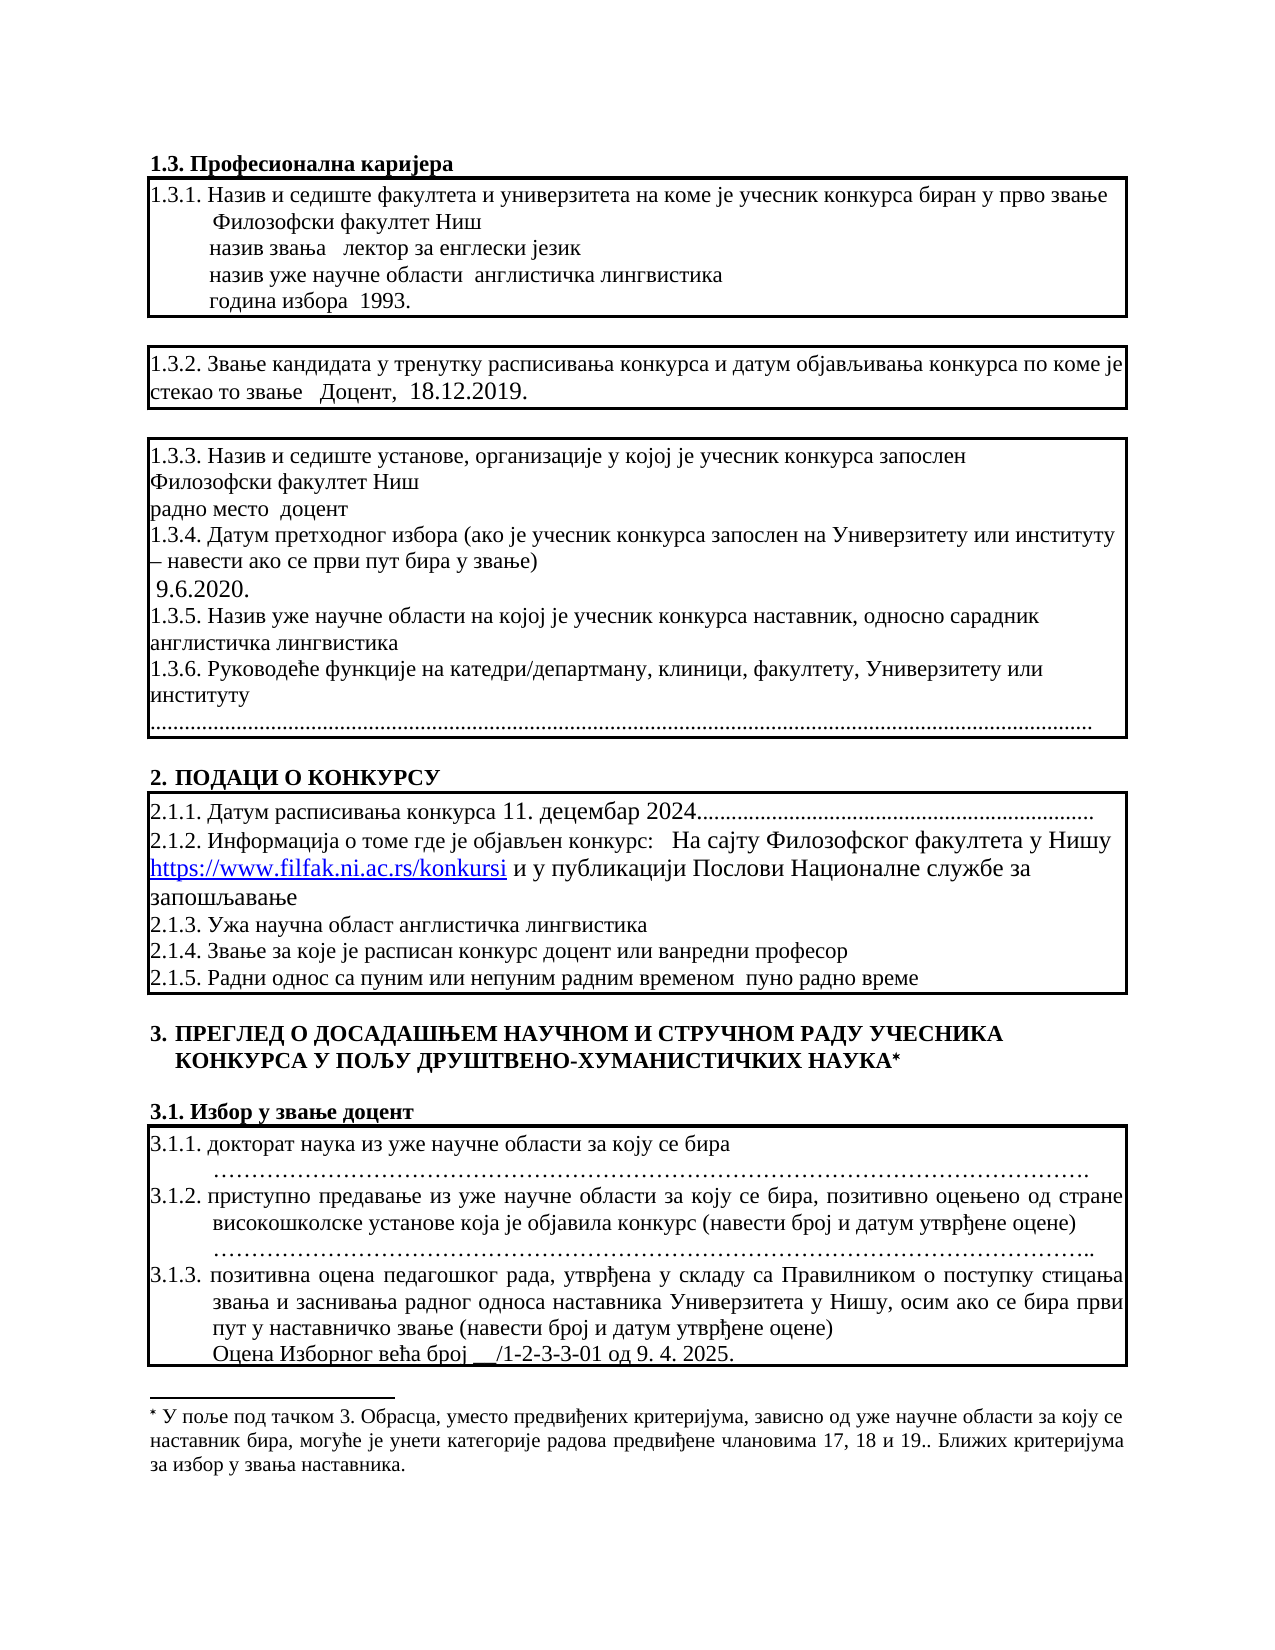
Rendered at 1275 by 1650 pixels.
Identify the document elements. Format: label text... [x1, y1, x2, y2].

text ……………………………………………………………………………………………………. [150, 1156, 1125, 1182]
text 1.3.1. Назив и седиште факултета и универзитета на коме је учесник конкурса биран у прво звање Филозофски факултет Ниш [150, 180, 1125, 234]
text 2. ПОДАЦИ О КОНКУРСУ [150, 764, 1125, 791]
text 2.1.1. Датум расписивања конкурса 11. децембар 2024. [150, 794, 1125, 825]
text 1.3.3. Назив и седиште установе, организације у којој је учесник конкурса запослен Филозофски факултет Ниш [150, 440, 1125, 495]
text 2.1.2. Информација о томе где је објављен конкурс: На сајту Филозофског факултета у Нишу https://www.filfak.ni.ac.rs/konkursi и у публикацији Послови Националне службе за запошљавање [150, 825, 1125, 911]
text …………………………………………………………………………………………………….. [150, 1235, 1125, 1261]
text назив уже научне области англистичка лингвистика [150, 261, 1125, 282]
text 3.1.1. докторат наука из уже научне области за коју се бира [150, 1128, 1125, 1156]
text 1.3.5. Назив уже научне области на којој је учесник конкурса наставник, односно сарадник англистичка лингвистика [150, 602, 1125, 650]
text 3.1.2. приступно предавање из уже научне области за коју се бира, позитивно оцењено од стране високошколске установе која је објавила конкурс (навести број и датум утврђене оцене) [150, 1182, 1125, 1235]
text 3.1. Избор у звање доцент [150, 1098, 1125, 1124]
text назив звања лектор за енглески језик [150, 234, 1125, 261]
text 1.3.4. Датум претходног избора (ако је учесник конкурса запослен на Универзитету или институту – навести ако се први пут бира у звање) 9.6.2020. [150, 521, 1125, 602]
text Оцена Изборног већа број __/1-2-3-3-01 од 9. 4. 2025. [150, 1340, 1125, 1364]
text 1.3. Професионална каријера [150, 150, 1125, 176]
text 2.1.3. Ужа научна област англистичка лингвистика [150, 911, 1125, 937]
text 3.1.3. позитивна оцена педагошког рада, утврђена у складу са Правилником о поступку стицања звања и заснивања радног односа наставника Универзитета у Нишу, осим ако се бира први пут у наставничко звање (навести број и датум утврђене оцене) [150, 1261, 1125, 1340]
text радно место доцент [150, 495, 1125, 521]
text година избора 1993. [150, 282, 1125, 315]
text 1.3.2. Звање кандидата у тренутку расписивања конкурса и датум објављивања конкурса по коме је стекао то звање Доцент, 18.12.2019. [150, 348, 1125, 407]
text 2.1.4. Звање за које је расписан конкурс доцент или ванредни професор [150, 937, 1125, 958]
text 3. ПРЕГЛЕД О ДОСАДАШЊЕМ НАУЧНОМ И СТРУЧНОМ РАДУ УЧЕСНИКА КОНКУРСА У ПОЉУ ДРУШТВЕНО-ХУМАНИСТИЧКИХ НАУКА [150, 1020, 1125, 1073]
text 1.3.6. Руководеће функције на катедри/департману, клиници, факултету, Универзитету или институту [150, 650, 1125, 736]
text 2.1.5. Радни однос са пуним или непуним радним временом пуно радно време [150, 958, 1125, 992]
